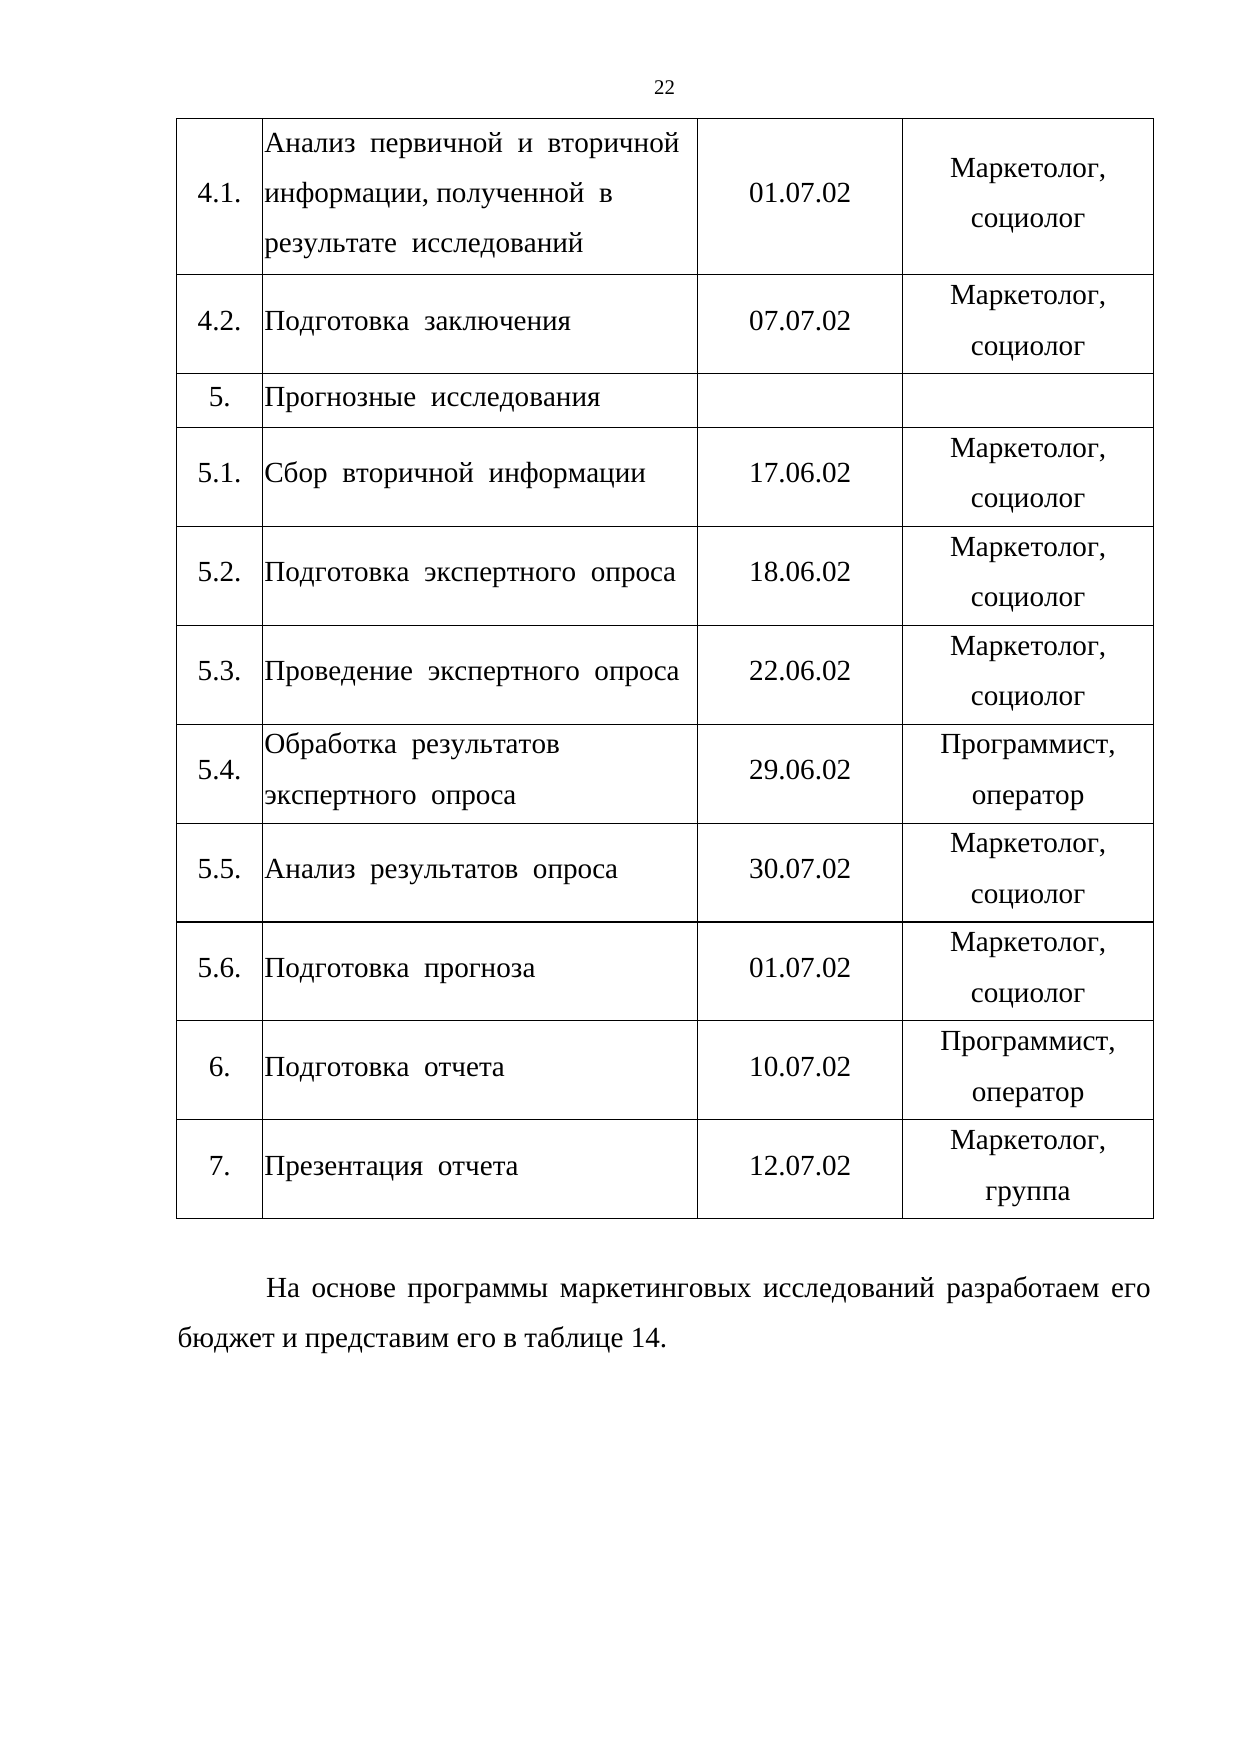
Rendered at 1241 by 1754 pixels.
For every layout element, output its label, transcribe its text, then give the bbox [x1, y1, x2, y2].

table_cell Маркетолог, социолог [903, 527, 1153, 624]
table_cell Подготовка отчета [263, 1021, 697, 1119]
table_cell [903, 374, 1153, 427]
table_cell 5.3. [177, 626, 262, 723]
table_cell 30.07.02 [698, 824, 902, 921]
table_cell Программист, оператор [903, 725, 1153, 822]
table_cell 4.2. [177, 275, 262, 373]
table_cell 12.07.02 [698, 1120, 902, 1218]
table_cell 01.07.02 [698, 923, 902, 1020]
table_cell 5.5. [177, 824, 262, 921]
table_cell 22.06.02 [698, 626, 902, 723]
table_cell Анализ результатов опроса [263, 824, 697, 921]
table_cell 6. [177, 1021, 262, 1119]
table_cell 17.06.02 [698, 428, 902, 526]
table_cell Маркетолог, социолог [903, 119, 1153, 274]
table_cell 5.2. [177, 527, 262, 624]
table_cell Проведение экспертного опроса [263, 626, 697, 723]
table_cell Подготовка экспертного опроса [263, 527, 697, 624]
table_cell Маркетолог, группа [903, 1120, 1153, 1218]
table_cell Прогнозные исследования [263, 374, 697, 427]
table_cell 07.07.02 [698, 275, 902, 373]
table_cell 5. [177, 374, 262, 427]
table_cell Презентация отчета [263, 1120, 697, 1218]
table_cell 5.6. [177, 923, 262, 1020]
table_cell 7. [177, 1120, 262, 1218]
table_cell 4.1. [177, 119, 262, 274]
text На основе программы маркетинговых исследований разработаем его бюджет и представим его в таблице 14. [177, 1270, 1152, 1353]
table_cell [698, 374, 902, 427]
table_cell Маркетолог, социолог [903, 626, 1153, 723]
table_cell Маркетолог, социолог [903, 275, 1153, 373]
table_cell 5.4. [177, 725, 262, 822]
table_cell Анализ первичной и вторичной информации, полученной в результате исследований [263, 119, 697, 274]
table_cell Маркетолог, социолог [903, 428, 1153, 526]
table_cell 01.07.02 [698, 119, 902, 274]
table_cell Маркетолог, социолог [903, 923, 1153, 1020]
table_cell 10.07.02 [698, 1021, 902, 1119]
table_cell 5.1. [177, 428, 262, 526]
table_cell 29.06.02 [698, 725, 902, 822]
table_cell Маркетолог, социолог [903, 824, 1153, 921]
table_cell Обработка результатов экспертного опроса [263, 725, 697, 822]
table_cell Подготовка заключения [263, 275, 697, 373]
table_cell 18.06.02 [698, 527, 902, 624]
table_cell Сбор вторичной информации [263, 428, 697, 526]
table_cell Подготовка прогноза [263, 923, 697, 1020]
table_cell Программист, оператор [903, 1021, 1153, 1119]
